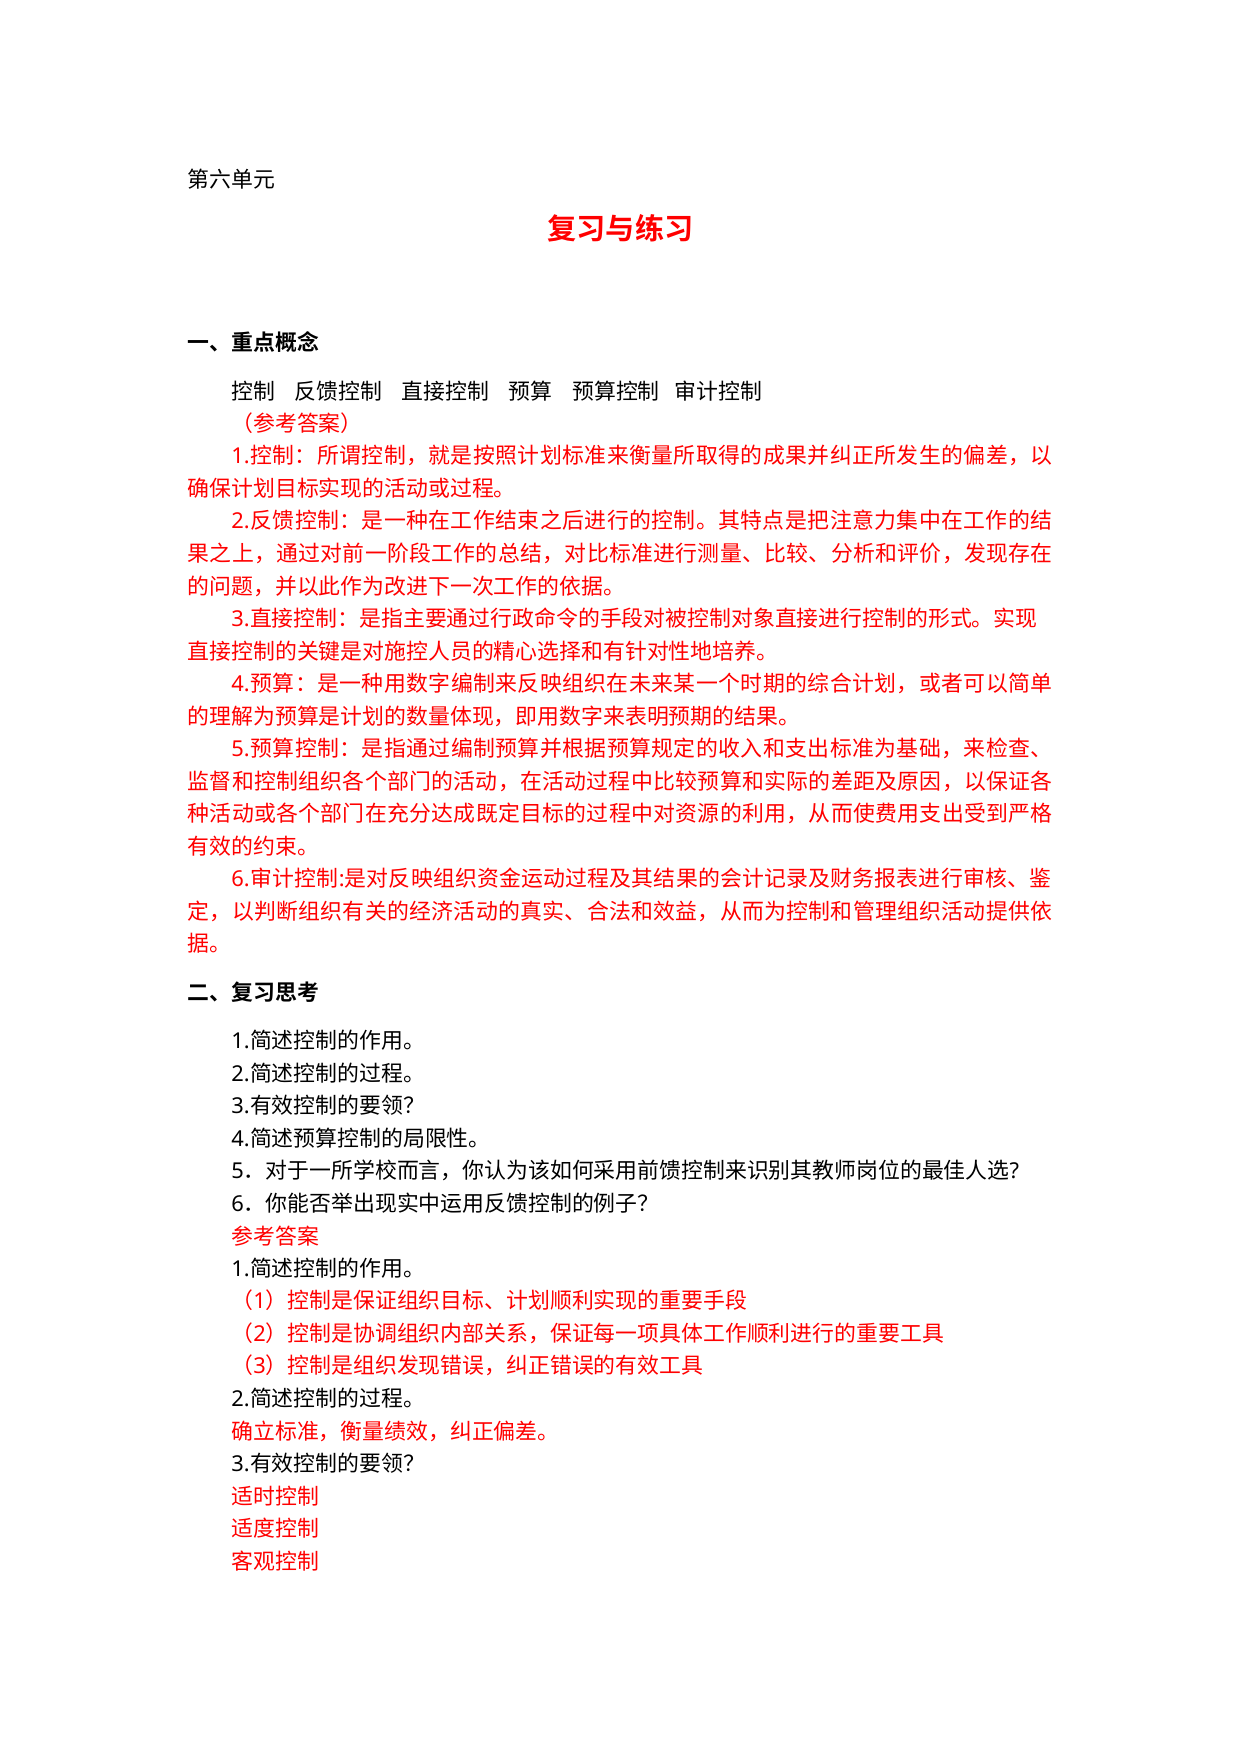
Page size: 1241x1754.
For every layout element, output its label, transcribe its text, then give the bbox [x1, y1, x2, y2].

text 3.有效控制的要领？ [187, 1088, 1053, 1121]
text 5.预算控制：是指通过编制预算并根据预算规定的收入和支出标准为基础，来检查、监督和控制组织各个部门的活动，在活动过程中比较预算和实际的差距及原因，以保证各种活动或各个部门在充分达成既定目标的过程中对资源的利用，从而使费用支出受到严格有效的约束。 [187, 731, 1053, 861]
text 2.反馈控制：是一种在工作结束之后进行的控制。其特点是把注意力集中在工作的结果之上，通过对前一阶段工作的总结，对比标准进行测量、比较、分析和评价，发现存在的问题，并以此作为改进下一次工作的依据。 [187, 503, 1053, 601]
text 6.审计控制:是对反映组织资金运动过程及其结果的会计记录及财务报表进行审核、鉴定，以判断组织有关的经济活动的真实、合法和效益，从而为控制和管理组织活动提供依据。 [187, 861, 1053, 958]
text 1.控制：所谓控制，就是按照计划标准来衡量所取得的成果并纠正所发生的偏差，以确保计划目标实现的活动或过程。 [187, 438, 1053, 503]
text 确立标准，衡量绩效，纠正偏差。 [187, 1413, 1053, 1446]
text 4.预算：是一种用数字编制来反映组织在未来某一个时期的综合计划，或者可以简单的理解为预算是计划的数量体现，即用数字来表明预期的结果。 [187, 666, 1053, 731]
text 二、复习思考 [187, 974, 1053, 1007]
text 1.简述控制的作用。 [187, 1023, 1053, 1056]
text 客观控制 [187, 1543, 1053, 1576]
text （3）控制是组织发现错误，纠正错误的有效工具 [187, 1348, 1053, 1381]
text 复习与练习 [187, 194, 1053, 259]
text （参考答案） [187, 406, 1053, 438]
text 1.简述控制的作用。 [187, 1251, 1053, 1283]
text 2.简述控制的过程。 [187, 1381, 1053, 1413]
text 6．你能否举出现实中运用反馈控制的例子？ [187, 1186, 1053, 1218]
text 4.简述预算控制的局限性。 [187, 1121, 1053, 1153]
text 控制 反馈控制 直接控制 预算 预算控制 审计控制 [187, 373, 1053, 406]
text 3.直接控制：是指主要通过行政命令的手段对被控制对象直接进行控制的形式。实现直接控制的关键是对施控人员的精心选择和有针对性地培养。 [187, 601, 1053, 666]
text 一、重点概念 [187, 324, 1053, 357]
text （2）控制是协调组织内部关系，保证每一项具体工作顺利进行的重要工具 [187, 1316, 1053, 1348]
text 适时控制 [187, 1478, 1053, 1511]
text 2.简述控制的过程。 [187, 1056, 1053, 1088]
text （1）控制是保证组织目标、计划顺利实现的重要手段 [187, 1283, 1053, 1316]
text 3.有效控制的要领？ [187, 1446, 1053, 1478]
text 5．对于一所学校而言，你认为该如何采用前馈控制来识别其教师岗位的最佳人选? [187, 1153, 1053, 1186]
text 参考答案 [187, 1218, 1053, 1251]
text 第六单元 [187, 162, 1053, 194]
text 适度控制 [187, 1511, 1053, 1543]
